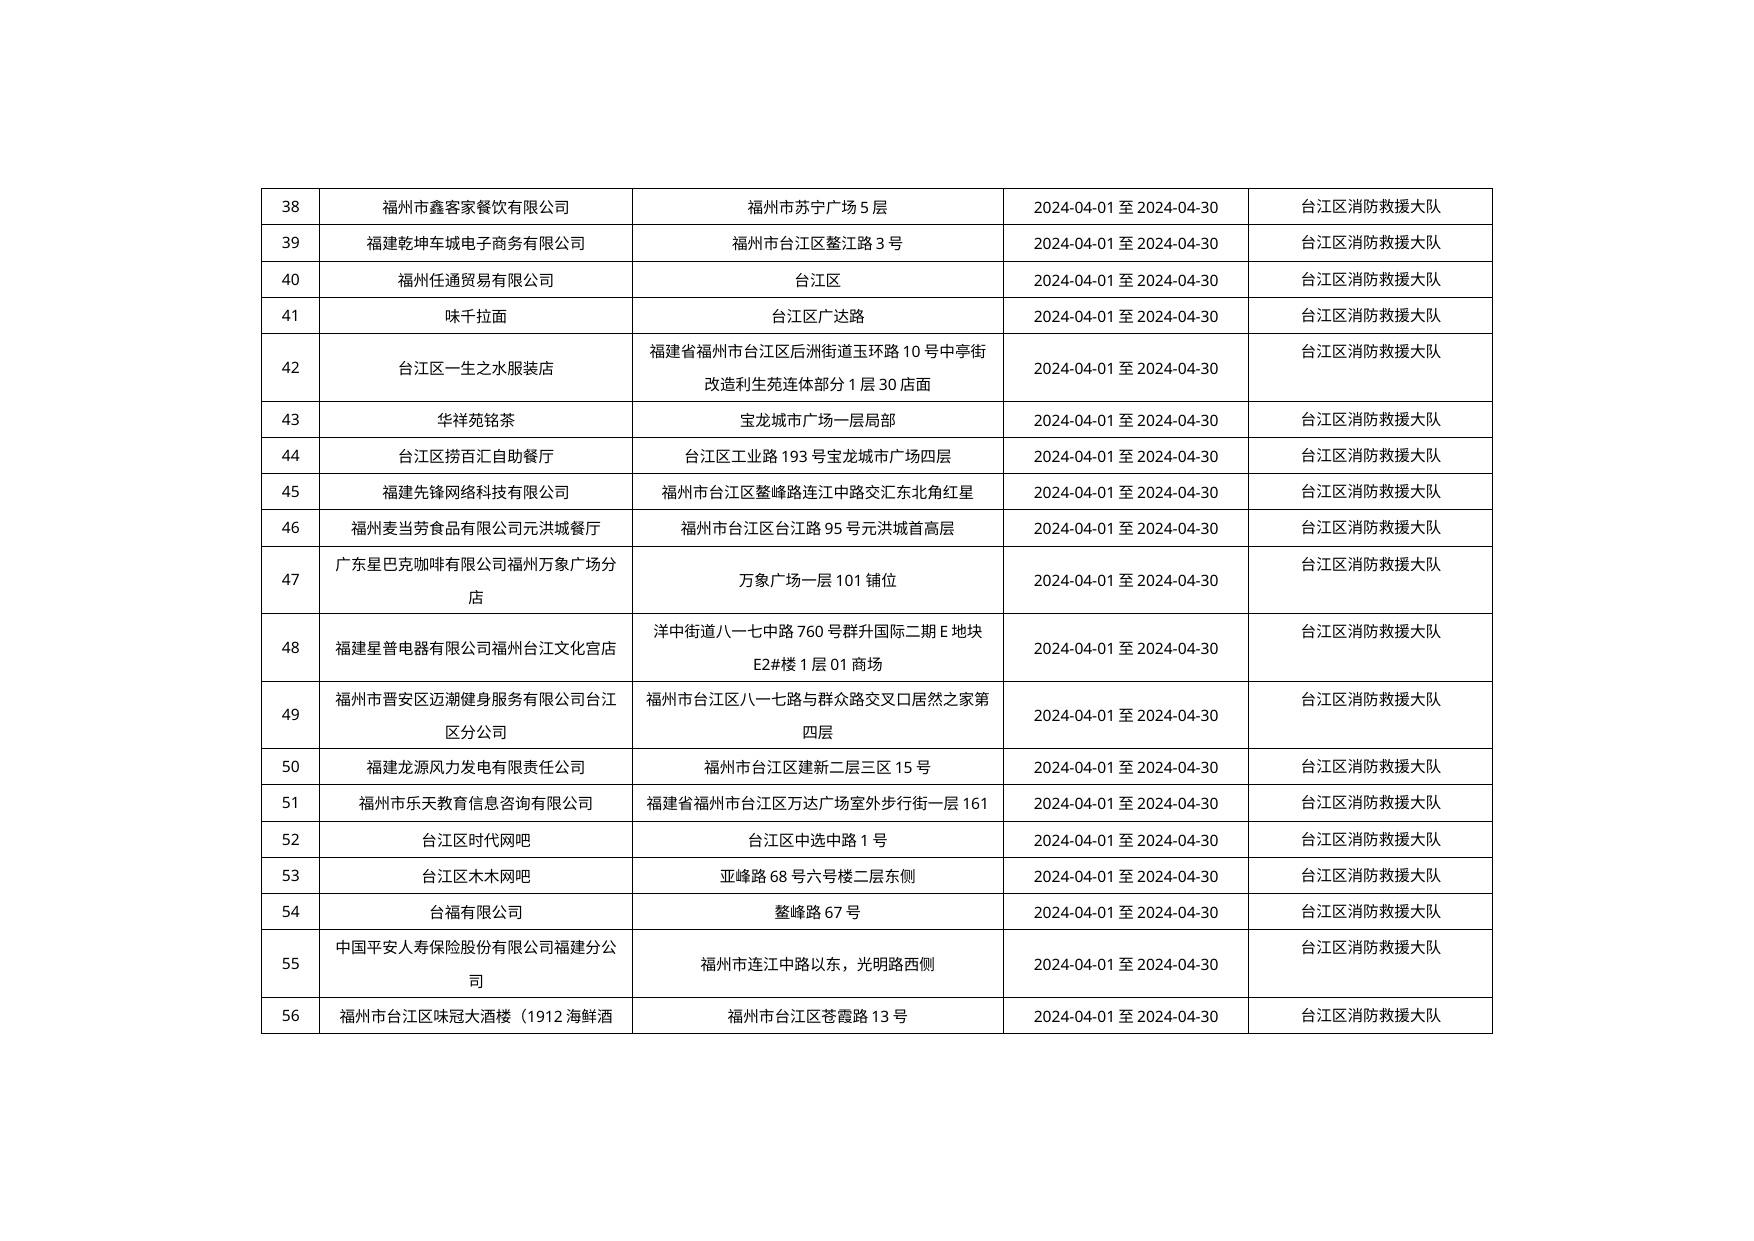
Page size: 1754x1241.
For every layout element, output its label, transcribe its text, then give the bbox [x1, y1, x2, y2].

table_cell 2024-04-01至2024-04-30 [1004, 547, 1248, 613]
table_cell 50 [262, 749, 319, 784]
table_cell 福州市台江区鳌峰路连江中路交汇东北角红星 [633, 474, 1003, 509]
table_cell 亚峰路68号六号楼二层东侧 [633, 858, 1003, 893]
table_cell 台江区消防救援大队 [1249, 438, 1492, 473]
table_cell 45 [262, 474, 319, 509]
table_cell 54 [262, 894, 319, 929]
table_cell 洋中街道八一七中路760号群升国际二期E地块E2#楼1层01商场 [633, 614, 1003, 681]
table_cell 2024-04-01至2024-04-30 [1004, 930, 1248, 997]
table_cell 台福有限公司 [320, 894, 632, 929]
table_cell 福州市连江中路以东，光明路西侧 [633, 930, 1003, 997]
table_cell 2024-04-01至2024-04-30 [1004, 682, 1248, 748]
table_cell 台江区一生之水服装店 [320, 334, 632, 401]
table_cell 台江区消防救援大队 [1249, 785, 1492, 821]
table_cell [320, 998, 632, 1033]
table_cell 台江区消防救援大队 [1249, 510, 1492, 546]
table_cell 福州市台江区苍霞路13号 [633, 998, 1003, 1033]
table_cell 福州市晋安区迈潮健身服务有限公司台江区分公司 [320, 682, 632, 748]
table_cell 福建龙源风力发电有限责任公司 [320, 749, 632, 784]
table_cell 55 [262, 930, 319, 997]
table_cell 台江区消防救援大队 [1249, 334, 1492, 401]
table_cell 华祥苑铭茶 [320, 402, 632, 437]
table_cell 台江区消防救援大队 [1249, 894, 1492, 929]
table_cell 台江区木木网吧 [320, 858, 632, 893]
table_cell 福建乾坤车城电子商务有限公司 [320, 225, 632, 261]
table_cell 2024-04-01至2024-04-30 [1004, 894, 1248, 929]
table_cell 2024-04-01至2024-04-30 [1004, 402, 1248, 437]
table_cell 味千拉面 [320, 298, 632, 333]
table_cell 福州任通贸易有限公司 [320, 262, 632, 297]
table_cell 39 [262, 225, 319, 261]
table_cell 鳌峰路67号 [633, 894, 1003, 929]
table_cell 43 [262, 402, 319, 437]
table_cell 福建先锋网络科技有限公司 [320, 474, 632, 509]
table_cell 38 [262, 189, 319, 224]
table_cell 台江区消防救援大队 [1249, 262, 1492, 297]
table_cell 2024-04-01至2024-04-30 [1004, 858, 1248, 893]
table_cell 福州市台江区八一七路与群众路交叉口居然之家第四层 [633, 682, 1003, 748]
table_cell 福建省福州市台江区后洲街道玉环路10号中亭街改造利生苑连体部分1层30店面 [633, 334, 1003, 401]
table_cell 台江区 [633, 262, 1003, 297]
table_cell 2024-04-01至2024-04-30 [1004, 262, 1248, 297]
table_cell 56 [262, 998, 319, 1033]
table_cell 台江区消防救援大队 [1249, 930, 1492, 997]
table_cell 福州市台江区鳌江路3号 [633, 225, 1003, 261]
table_cell 福州市台江区建新二层三区15号 [633, 749, 1003, 784]
table_cell 台江区工业路193号宝龙城市广场四层 [633, 438, 1003, 473]
table_cell 福建星普电器有限公司福州台江文化宫店 [320, 614, 632, 681]
table_cell 福州市乐天教育信息咨询有限公司 [320, 785, 632, 821]
table_cell 台江区消防救援大队 [1249, 189, 1492, 224]
table_cell 台江区消防救援大队 [1249, 614, 1492, 681]
table_cell 2024-04-01至2024-04-30 [1004, 749, 1248, 784]
table_cell 2024-04-01至2024-04-30 [1004, 334, 1248, 401]
table_cell 台江区消防救援大队 [1249, 858, 1492, 893]
table_cell 中国平安人寿保险股份有限公司福建分公司 [320, 930, 632, 997]
table_cell 福州市鑫客家餐饮有限公司 [320, 189, 632, 224]
table_cell 40 [262, 262, 319, 297]
table_cell 53 [262, 858, 319, 893]
table_cell 福州市苏宁广场5层 [633, 189, 1003, 224]
table_cell 2024-04-01至2024-04-30 [1004, 225, 1248, 261]
table_cell 宝龙城市广场一层局部 [633, 402, 1003, 437]
table_cell 2024-04-01至2024-04-30 [1004, 438, 1248, 473]
table_cell 41 [262, 298, 319, 333]
table_cell 万象广场一层101铺位 [633, 547, 1003, 613]
table_cell 台江区中选中路1号 [633, 822, 1003, 857]
table_cell 台江区消防救援大队 [1249, 298, 1492, 333]
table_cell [1004, 998, 1248, 1033]
table_cell 2024-04-01至2024-04-30 [1004, 510, 1248, 546]
table_cell 49 [262, 682, 319, 748]
table_cell 台江区消防救援大队 [1249, 225, 1492, 261]
table_cell 台江区消防救援大队 [1249, 822, 1492, 857]
table_cell 2024-04-01至2024-04-30 [1004, 785, 1248, 821]
table_cell 台江区广达路 [633, 298, 1003, 333]
table_cell 台江区时代网吧 [320, 822, 632, 857]
table_cell 台江区消防救援大队 [1249, 547, 1492, 613]
table_cell 福建省福州市台江区万达广场室外步行街一层161 [633, 785, 1003, 821]
table_cell 台江区消防救援大队 [1249, 402, 1492, 437]
table_cell 台江区消防救援大队 [1249, 749, 1492, 784]
table_cell 2024-04-01至2024-04-30 [1004, 822, 1248, 857]
table_cell 2024-04-01至2024-04-30 [1004, 474, 1248, 509]
table_cell 2024-04-01至2024-04-30 [1004, 614, 1248, 681]
table_cell 台江区消防救援大队 [1249, 682, 1492, 748]
table_cell 台江区捞百汇自助餐厅 [320, 438, 632, 473]
table_cell 福州麦当劳食品有限公司元洪城餐厅 [320, 510, 632, 546]
table_cell 46 [262, 510, 319, 546]
table_cell 台江区消防救援大队 [1249, 474, 1492, 509]
table_cell 广东星巴克咖啡有限公司福州万象广场分店 [320, 547, 632, 613]
table_cell 2024-04-01至2024-04-30 [1004, 298, 1248, 333]
table_cell 44 [262, 438, 319, 473]
table_cell 福州市台江区台江路95号元洪城首高层 [633, 510, 1003, 546]
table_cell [1004, 189, 1248, 224]
table_cell 47 [262, 547, 319, 613]
table_cell 48 [262, 614, 319, 681]
table_cell 42 [262, 334, 319, 401]
table_cell 台江区消防救援大队 [1249, 998, 1492, 1033]
table_cell 51 [262, 785, 319, 821]
table_cell 52 [262, 822, 319, 857]
